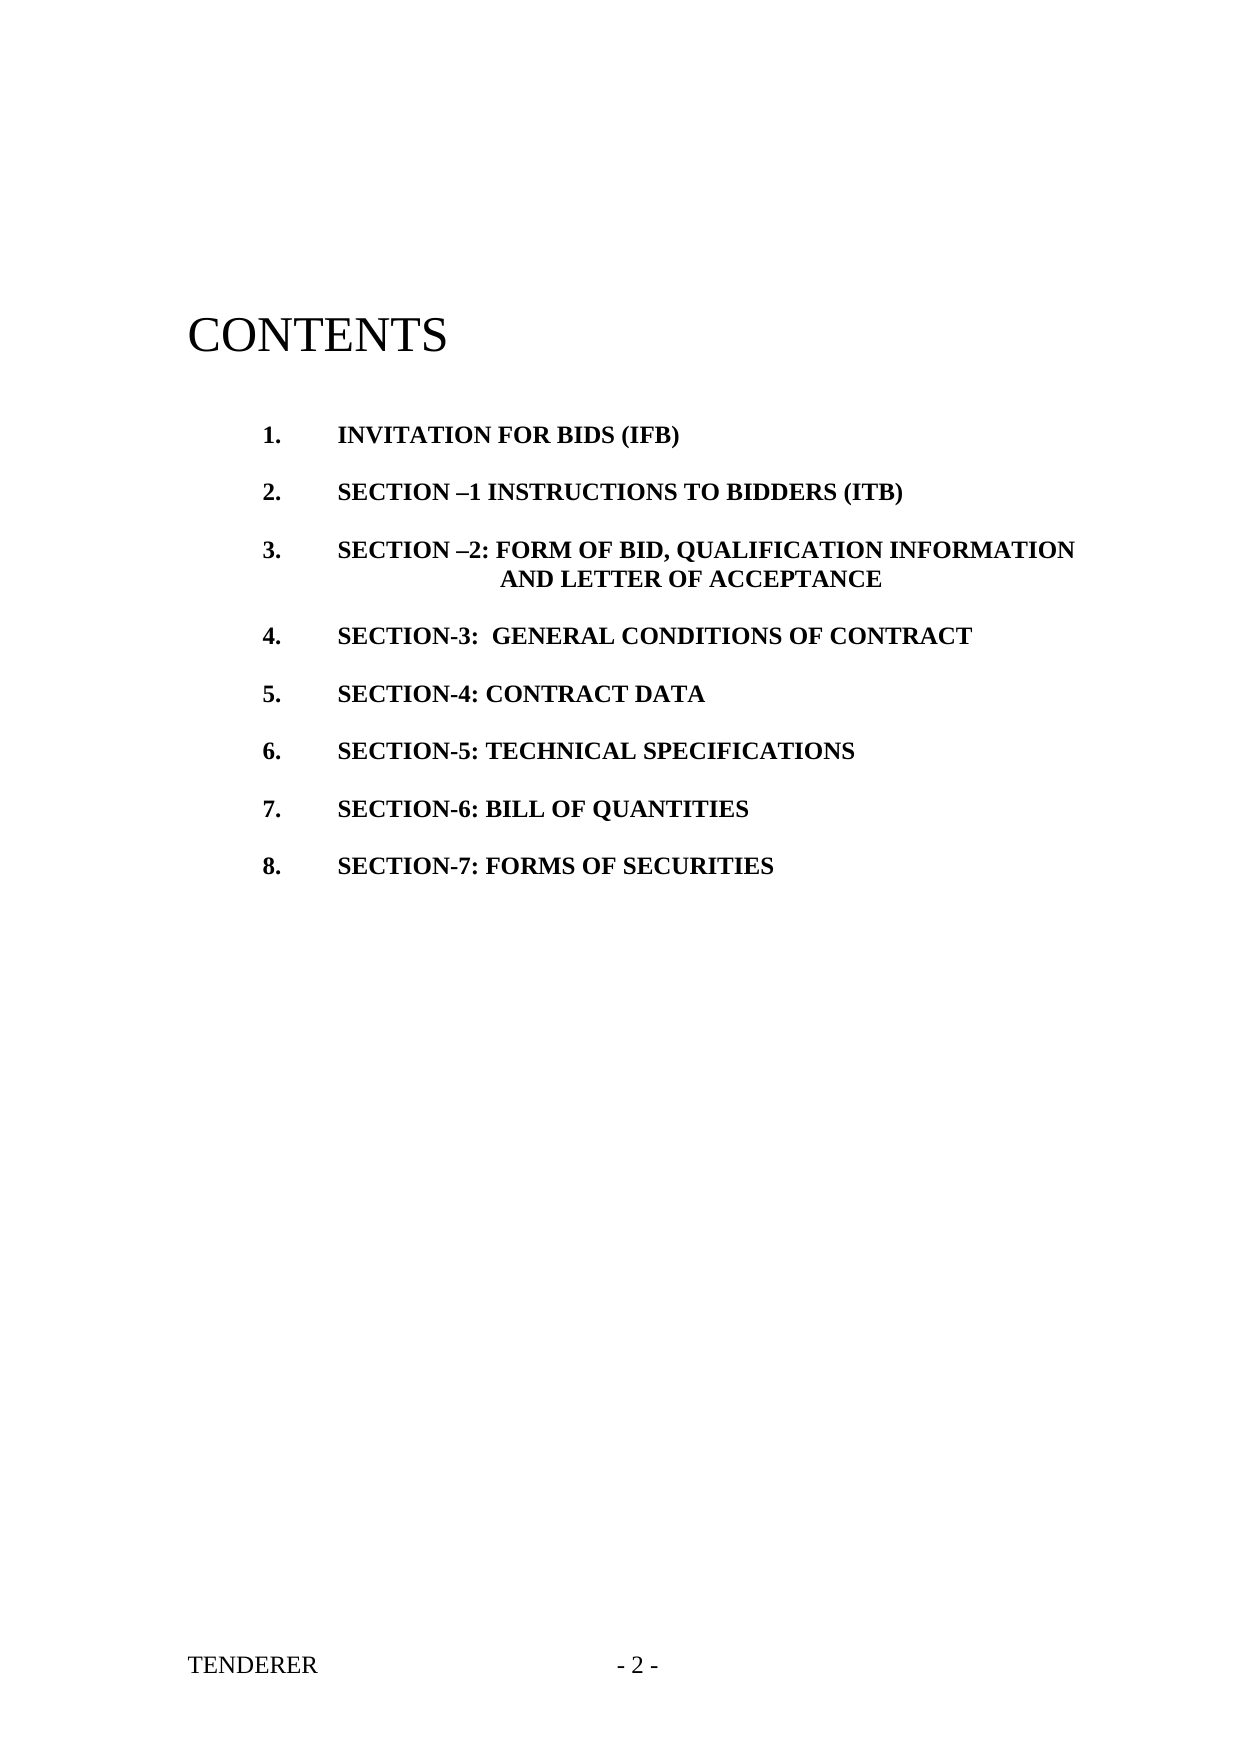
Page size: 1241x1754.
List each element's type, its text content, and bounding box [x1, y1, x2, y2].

list SECTION-5: TECHNICAL SPECIFICATIONS [262, 736, 1090, 765]
list SECTION-6: BILL OF QUANTITIES [262, 794, 1090, 822]
list SECTION-3: GENERAL CONDITIONS OF CONTRACT [262, 621, 1090, 650]
list SECTION –1 INSTRUCTIONS TO BIDDERS (ITB) [262, 477, 1090, 506]
list SECTION-7: FORMS OF SECURITIES [262, 851, 1090, 880]
text CONTENTS [187, 305, 1090, 362]
list SECTION –2: FORM OF BID, QUALIFICATION INFORMATION [262, 535, 1090, 564]
list SECTION-4: CONTRACT DATA [262, 679, 1090, 707]
text AND LETTER OF ACCEPTANCE [262, 564, 1090, 592]
list INVITATION FOR BIDS (IFB) [262, 420, 1090, 449]
